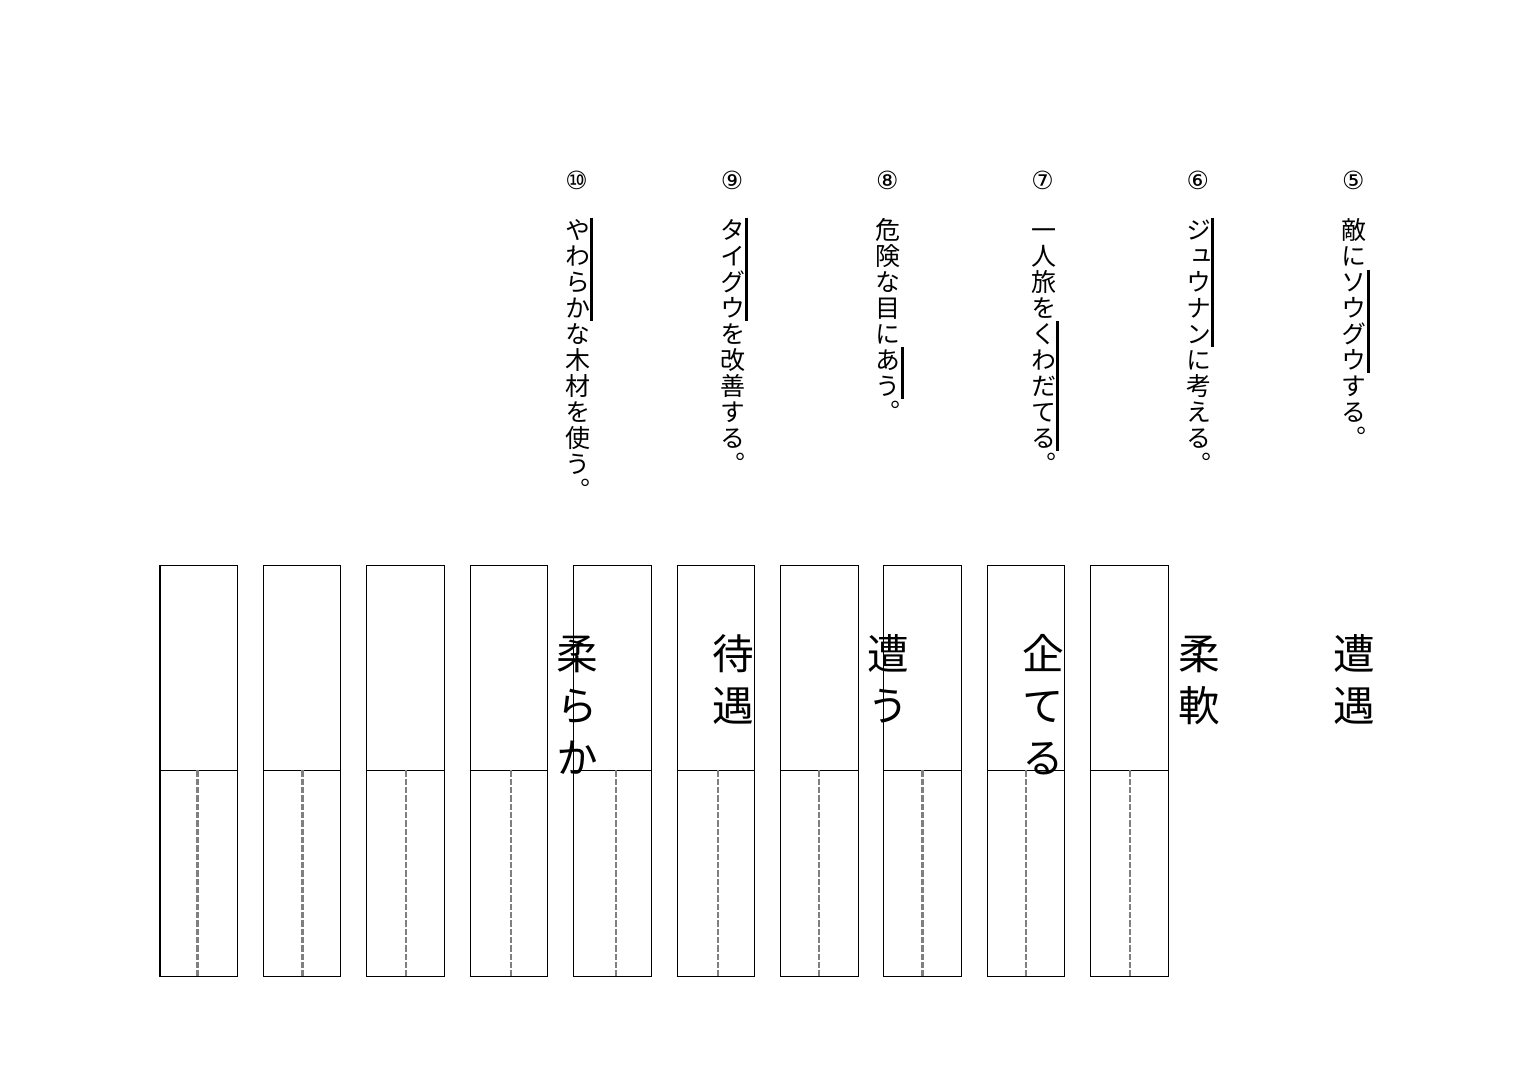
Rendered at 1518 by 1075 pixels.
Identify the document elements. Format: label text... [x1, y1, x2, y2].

text ⑩やわらかな木材を使う。 柔らか [526, 166, 629, 969]
text ⑦一人旅をくわだてる。 企てる [992, 166, 1095, 969]
text ⑧危険な目にあう。 遭う [836, 166, 940, 969]
text ⑤敵にソウグウする。 遭遇 [1302, 166, 1406, 969]
text ⑨タイグウを改善する。 待遇 [681, 166, 785, 969]
text ⑥ジュウナンに考える。 柔軟 [1147, 166, 1251, 969]
